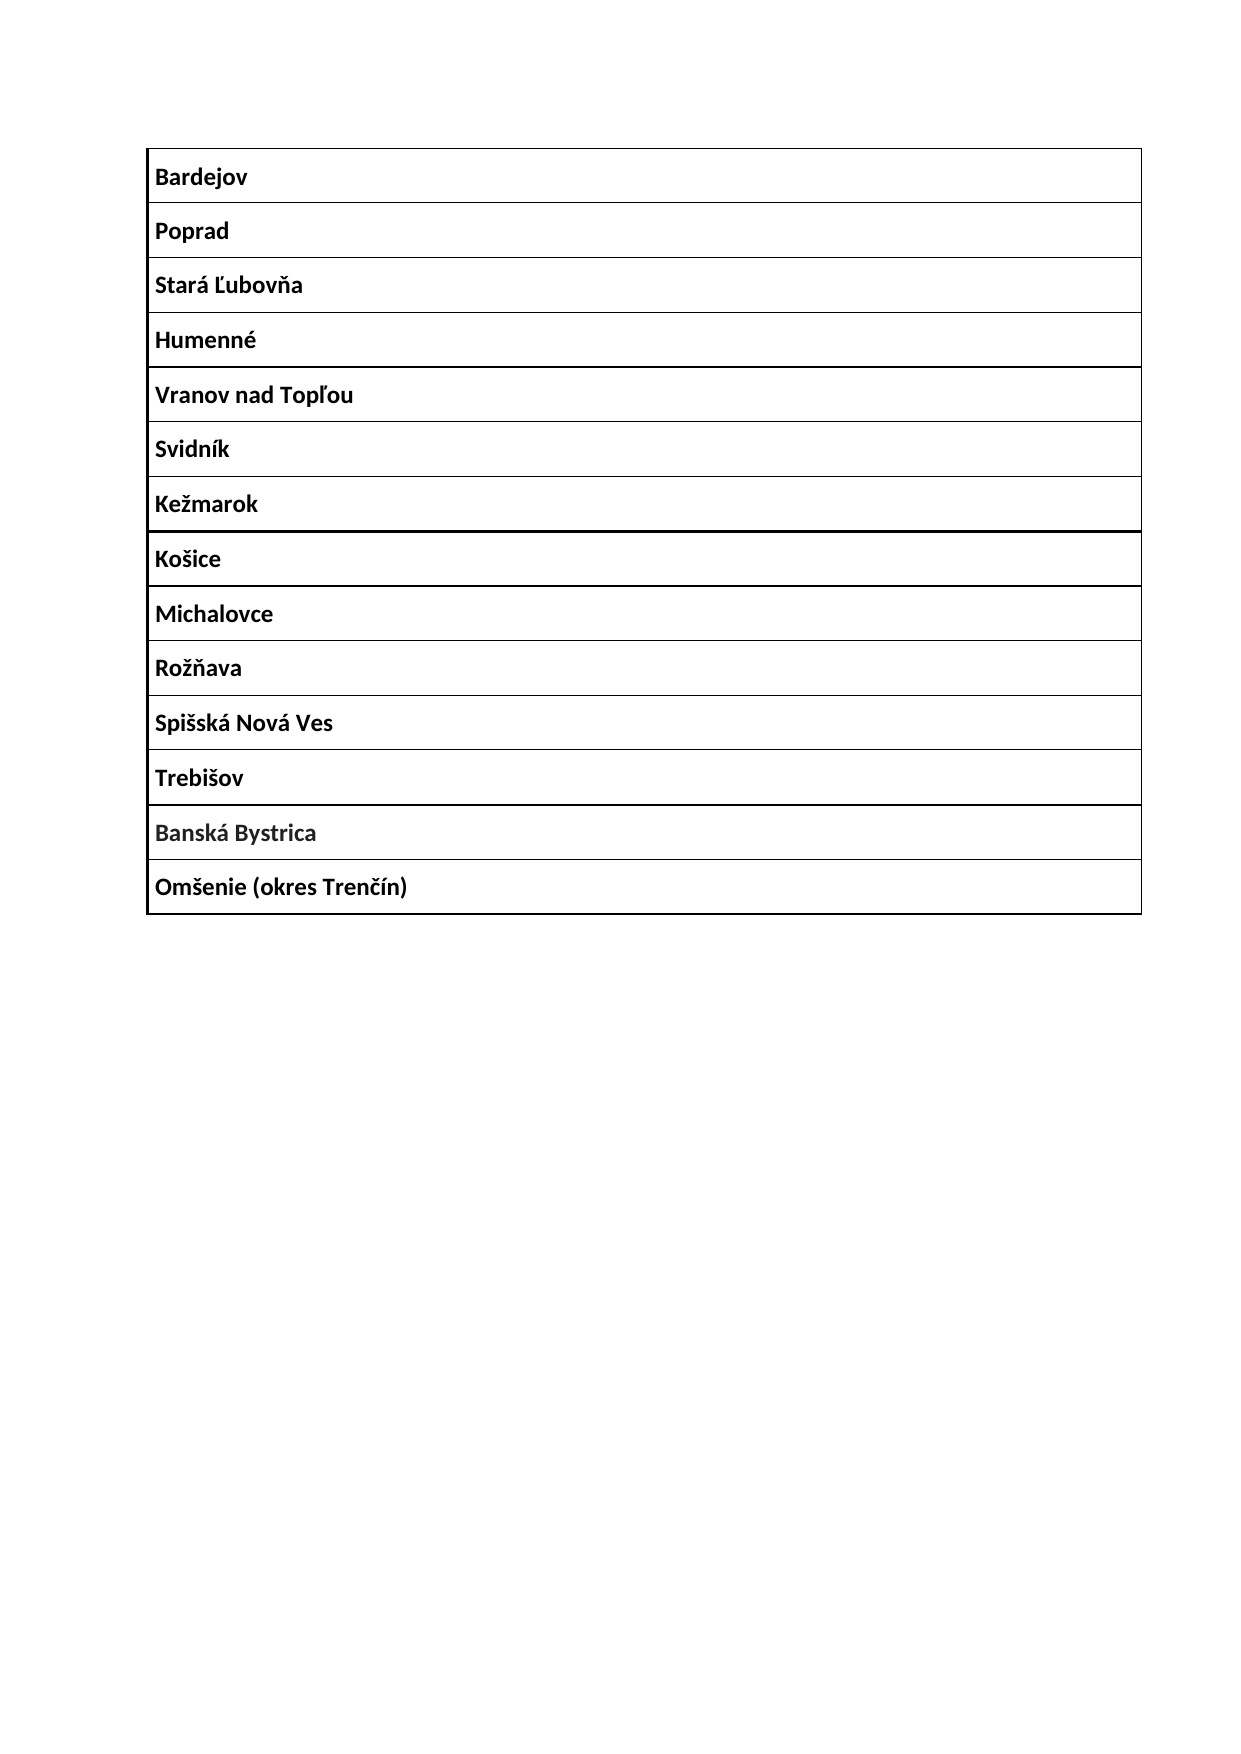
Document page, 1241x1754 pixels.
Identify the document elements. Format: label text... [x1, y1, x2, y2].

table_cell Stará Ľubovňa [149, 258, 1141, 312]
table_cell Bardejov [149, 149, 1141, 202]
table_cell Spišská Nová Ves [149, 696, 1141, 749]
table_cell Svidník [149, 422, 1141, 476]
table_cell Michalovce [149, 587, 1141, 640]
table_cell Trebišov [149, 750, 1141, 804]
table_cell Rožňava [149, 641, 1141, 694]
table_cell Omšenie (okres Trenčín) [149, 860, 1141, 913]
table_cell Banská Bystrica [149, 806, 1141, 858]
table_cell Poprad [149, 203, 1141, 257]
table_cell Kežmarok [149, 477, 1141, 530]
table_cell Košice [149, 533, 1141, 585]
table_cell Vranov nad Topľou [149, 368, 1141, 421]
table_cell Humenné [149, 313, 1141, 366]
